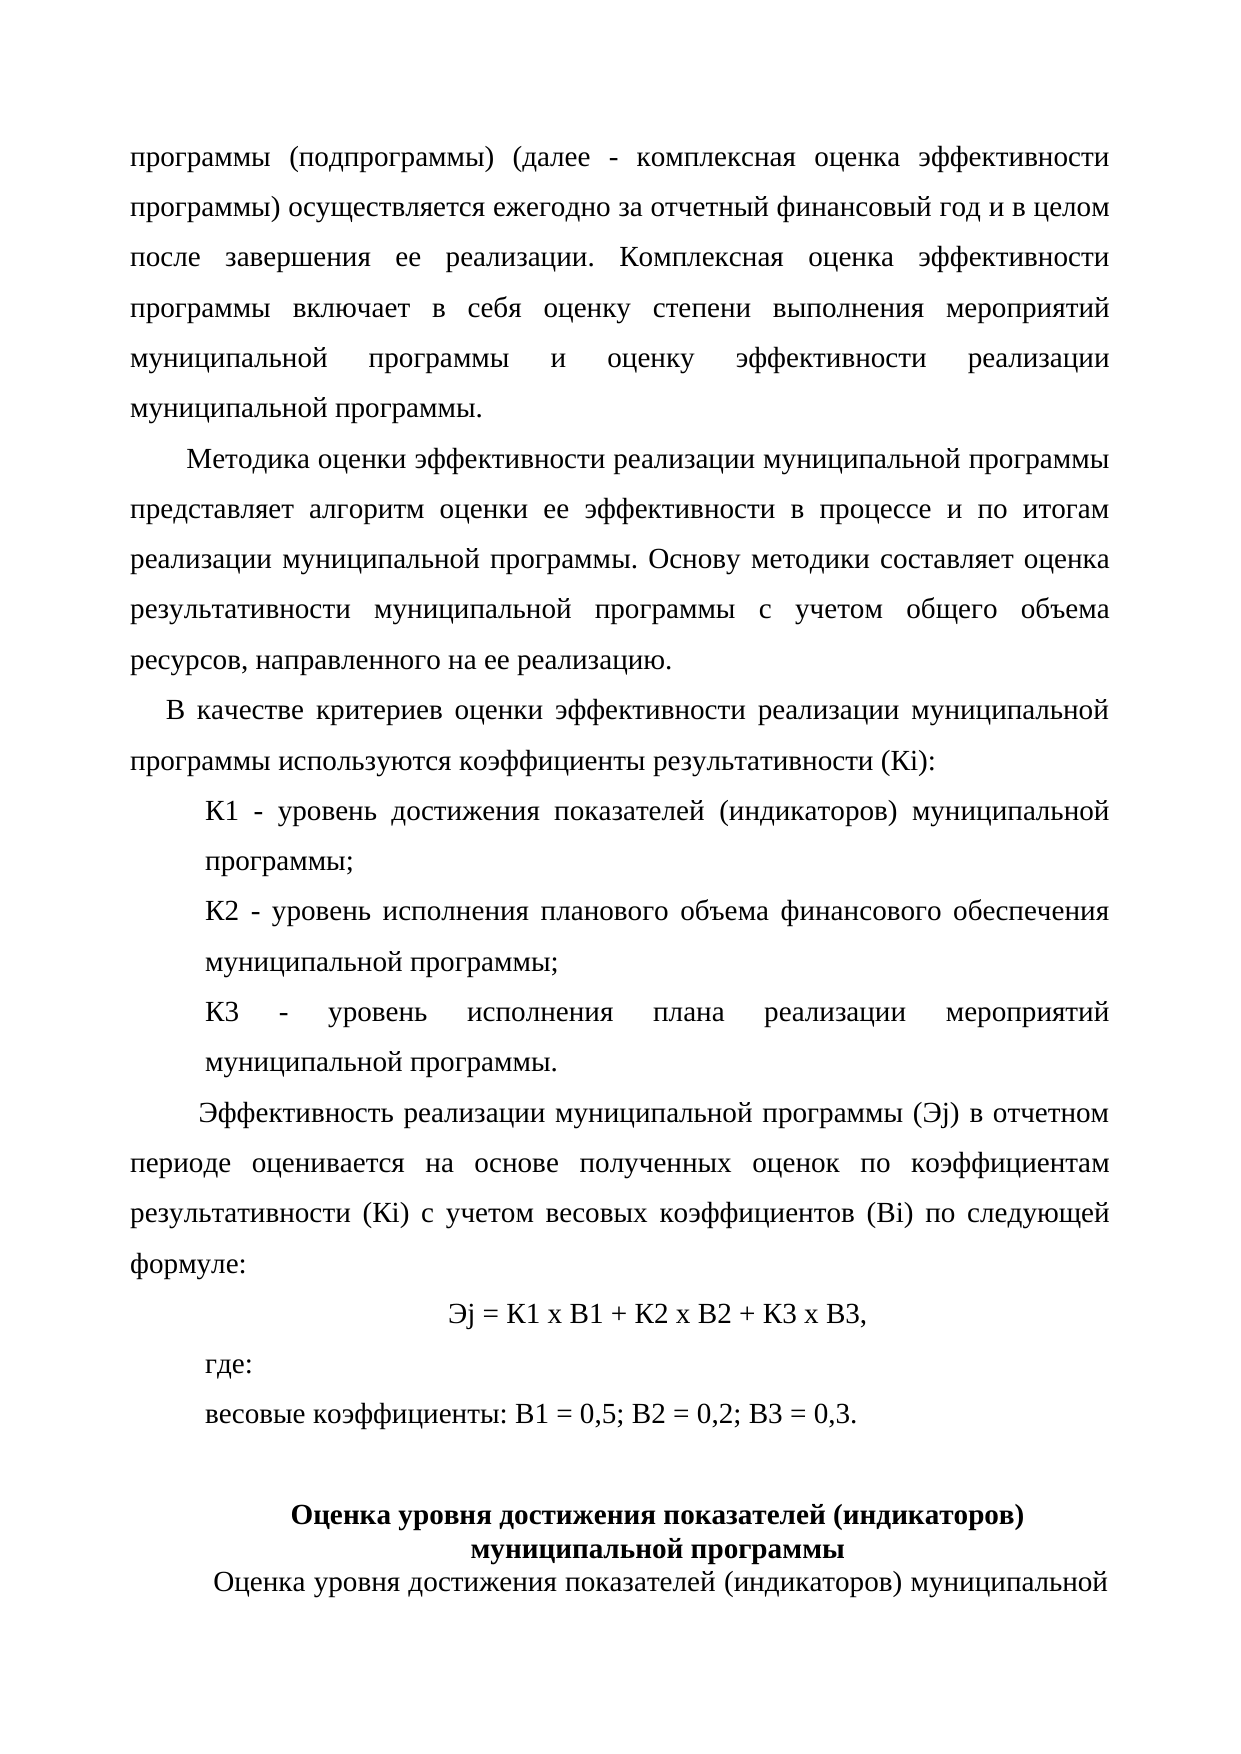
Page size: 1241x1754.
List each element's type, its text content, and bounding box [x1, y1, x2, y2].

text Оценка уровня достижения показателей (индикаторов) муниципальной программы [205, 1497, 1110, 1564]
text Эффективность реализации муниципальной программы (Эj) в отчетном периоде оценивается на основе полученных оценок по коэффициентам результативности (Кi) с учетом весовых коэффициентов (Вi) по следующей формуле: [130, 1095, 1110, 1279]
text весовые коэффициенты: В1 = 0,5; В2 = 0,2; В3 = 0,3. [205, 1397, 1110, 1430]
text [130, 112, 1110, 424]
text К3 - уровень исполнения плана реализации мероприятий муниципальной программы. [205, 994, 1110, 1078]
text Методика оценки эффективности реализации муниципальной программы представляет алгоритм оценки ее эффективности в процессе и по итогам реализации муниципальной программы. Основу методики составляет оценка результативности муниципальной программы с учетом общего объема ресурсов, направленного на ее реализацию. [130, 441, 1110, 676]
text где: [205, 1346, 1110, 1380]
text К1 - уровень достижения показателей (индикаторов) муниципальной программы; [205, 793, 1110, 877]
text В качестве критериев оценки эффективности реализации муниципальной программы используются коэффициенты результативности (Кi): [130, 692, 1110, 776]
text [130, 1564, 1110, 1598]
text К2 - уровень исполнения планового объема финансового обеспечения муниципальной программы; [205, 893, 1110, 977]
text Эj = К1 x В1 + К2 x В2 + К3 x В3, [205, 1296, 1110, 1329]
